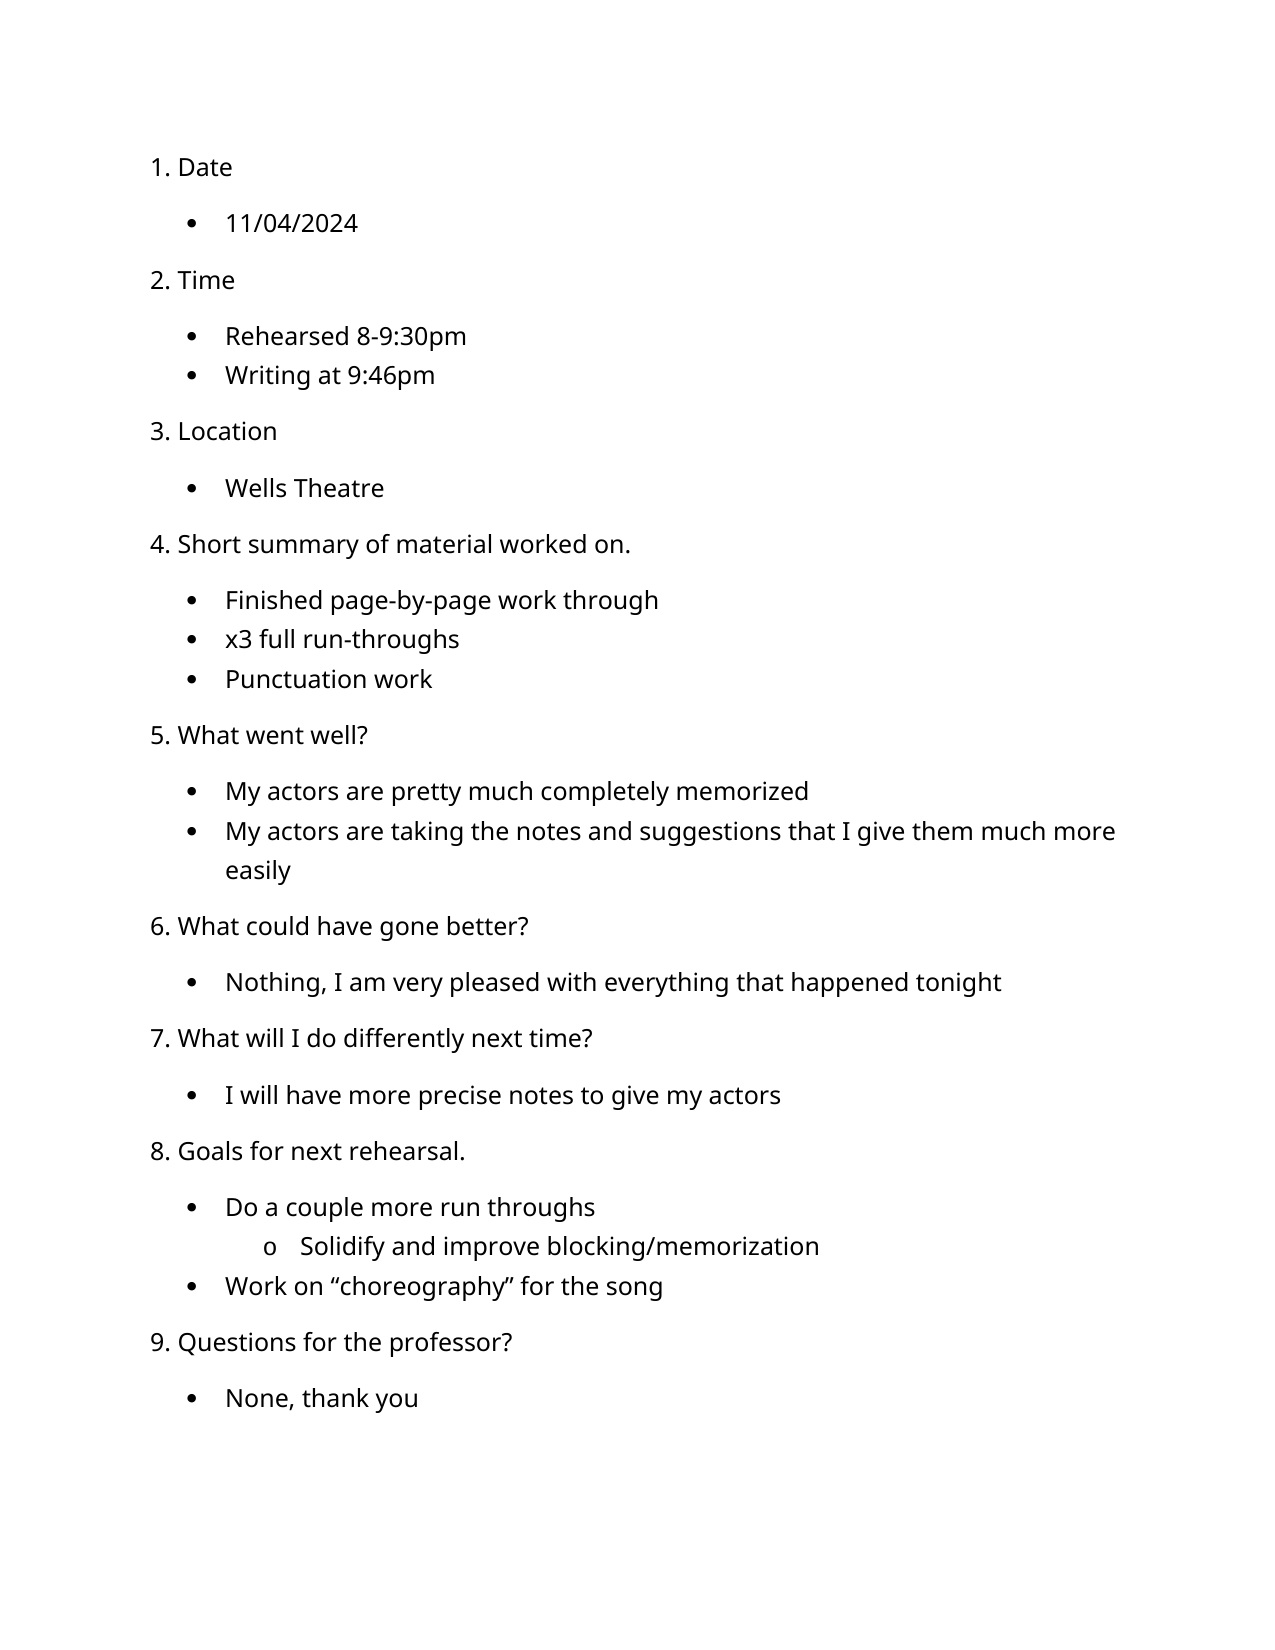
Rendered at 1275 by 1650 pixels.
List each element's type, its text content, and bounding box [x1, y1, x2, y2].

text 9. Questions for the professor? [150, 1325, 1125, 1359]
list My actors are taking the notes and suggestions that I give them much more easily [187, 813, 1125, 887]
text 5. What went well? [150, 718, 1125, 752]
text 8. Goals for next rehearsal. [150, 1133, 1125, 1167]
text 2. Time [150, 262, 1125, 296]
text 7. What will I do differently next time? [150, 1021, 1125, 1055]
list I will have more precise notes to give my actors [187, 1077, 1125, 1111]
list Work on “choreography” for the song [187, 1269, 1125, 1303]
text 1. Date [150, 150, 1125, 184]
list None, thank you [187, 1381, 1125, 1415]
list Solidify and improve blocking/memorization [262, 1229, 1125, 1263]
list 11/04/2024 [187, 206, 1125, 240]
text 6. What could have gone better? [150, 909, 1125, 943]
list My actors are pretty much completely memorized [187, 774, 1125, 808]
list x3 full run-throughs [187, 622, 1125, 656]
list Nothing, I am very pleased with everything that happened tonight [187, 965, 1125, 999]
list Do a couple more run throughs [187, 1189, 1125, 1224]
text 3. Location [150, 414, 1125, 448]
list Writing at 9:46pm [187, 358, 1125, 392]
list Wells Theatre [187, 470, 1125, 504]
list Rehearsed 8-9:30pm [187, 318, 1125, 352]
list Punctuation work [187, 661, 1125, 696]
list Finished page-by-page work through [187, 582, 1125, 617]
text 4. Short summary of material worked on. [150, 526, 1125, 560]
